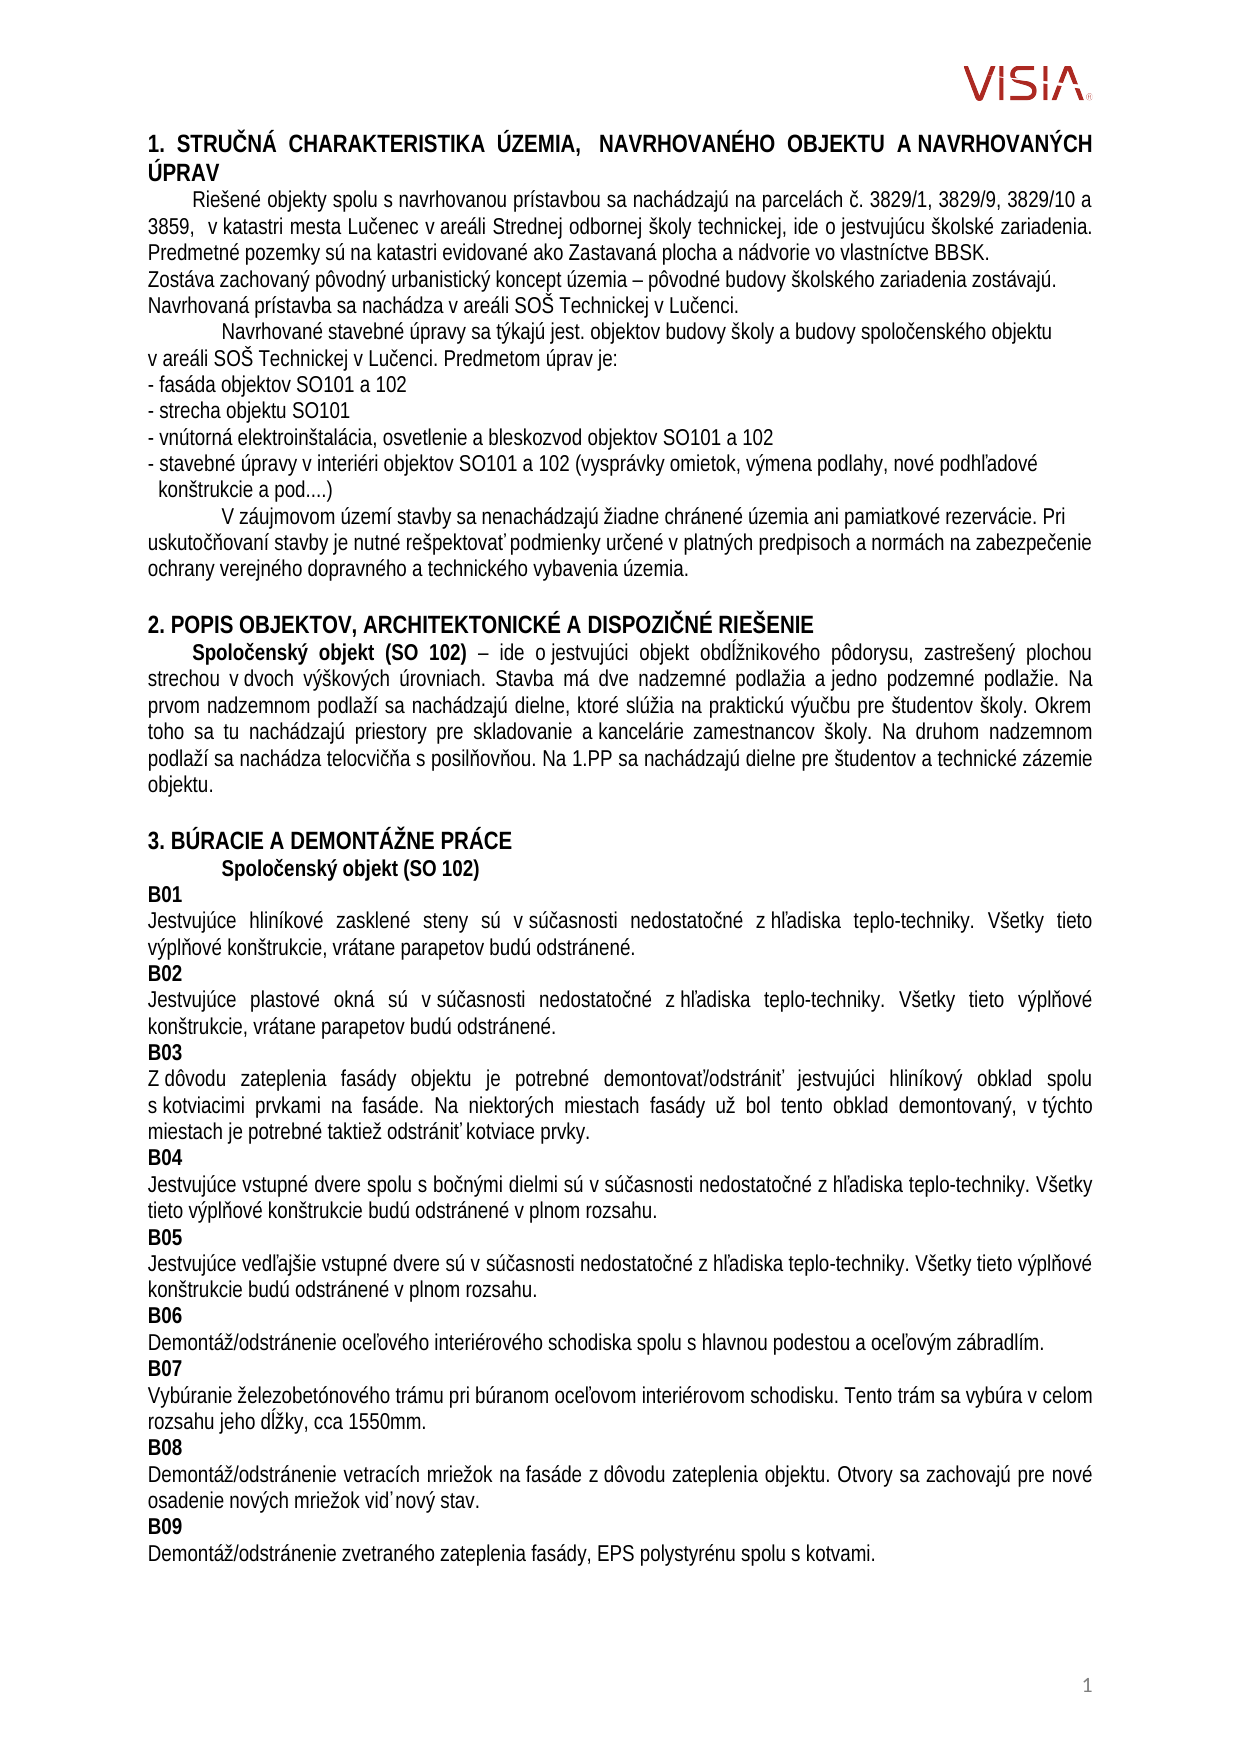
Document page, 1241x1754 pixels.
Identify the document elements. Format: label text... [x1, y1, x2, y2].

text 2. POPIS OBJEKTOV, ARCHITEKTONICKÉ A DISPOZIČNÉ RIEŠENIE [148, 610, 1092, 639]
text - fasáda objektov SO101 a 102 [148, 371, 1092, 397]
text Z dôvodu zateplenia fasády objektu je potrebné demontovať/odstrániť jestvujúci hliníkový obklad spolu s kotviacimi prvkami na fasáde. Na niektorých miestach fasády už bol tento obklad demontovaný, v týchto miestach je potrebné taktiež odstrániť kotviace prvky. [148, 1065, 1092, 1144]
text Demontáž/odstránenie oceľového interiérového schodiska spolu s hlavnou podestou a oceľovým zábradlím. [148, 1329, 1092, 1355]
text Demontáž/odstránenie vetracích mriežok na fasáde z dôvodu zateplenia objektu. Otvory sa zachovajú pre nové osadenie nových mriežok viď nový stav. [148, 1461, 1092, 1513]
text Jestvujúce plastové okná sú v súčasnosti nedostatočné z hľadiska teplo-techniky. Všetky tieto výplňové konštrukcie, vrátane parapetov budú odstránené. [148, 986, 1092, 1039]
text Demontáž/odstránenie zvetraného zateplenia fasády, EPS polystyrénu spolu s kotvami. [148, 1540, 1092, 1566]
text B04 [148, 1144, 1092, 1171]
text B09 [148, 1513, 1092, 1540]
text 3. BÚRACIE A DEMONTÁŽNE PRÁCE [148, 826, 1092, 854]
text B07 [148, 1355, 1092, 1382]
text Jestvujúce hliníkové zasklené steny sú v súčasnosti nedostatočné z hľadiska teplo-techniky. Všetky tieto výplňové konštrukcie, vrátane parapetov budú odstránené. [148, 907, 1092, 960]
text Navrhované stavebné úpravy sa týkajú jest. objektov budovy školy a budovy spoločenského objektu v areáli SOŠ Technickej v Lučenci. Predmetom úprav je: [148, 318, 1092, 371]
text - stavebné úpravy v interiéri objektov SO101 a 102 (vysprávky omietok, výmena podlahy, nové podhľadové [148, 450, 1092, 476]
text Zostáva zachovaný pôvodný urbanistický koncept územia – pôvodné budovy školského zariadenia zostávajú. [148, 266, 1092, 292]
text Spoločenský objekt (SO 102) – ide o jestvujúci objekt obdĺžnikového pôdorysu, zastrešený plochou strechou v dvoch výškových úrovniach. Stavba má dve nadzemné podlažia a jedno podzemné podlažie. Na prvom nadzemnom podlaží sa nachádzajú dielne, ktoré slúžia na praktickú výučbu pre študentov školy. Okrem toho sa tu nachádzajú priestory pre skladovanie a kancelárie zamestnancov školy. Na druhom nadzemnom podlaží sa nachádza telocvičňa s posilňovňou. Na 1.PP sa nachádzajú dielne pre študentov a technické zázemie objektu. [148, 639, 1092, 797]
text B08 [148, 1434, 1092, 1461]
text Jestvujúce vedľajšie vstupné dvere sú v súčasnosti nedostatočné z hľadiska teplo-techniky. Všetky tieto výplňové konštrukcie budú odstránené v plnom rozsahu. [148, 1250, 1092, 1302]
text Spoločenský objekt (SO 102) [148, 854, 1092, 881]
text Riešené objekty spolu s navrhovanou prístavbou sa nachádzajú na parcelách č. 3829/1, 3829/9, 3829/10 a 3859, v katastri mesta Lučenec v areáli Strednej odbornej školy technickej, ide o jestvujúcu školské zariadenia. Predmetné pozemky sú na katastri evidované ako Zastavaná plocha a nádvorie vo vlastníctve BBSK. [148, 186, 1092, 266]
text B03 [148, 1039, 1092, 1065]
picture [963, 66, 1093, 101]
text Navrhovaná prístavba sa nachádza v areáli SOŠ Technickej v Lučenci. [148, 292, 1092, 318]
text B01 [148, 881, 1092, 907]
text Vybúranie železobetónového trámu pri búranom oceľovom interiérovom schodisku. Tento trám sa vybúra v celom rozsahu jeho dĺžky, cca 1550mm. [148, 1382, 1092, 1434]
text B05 [148, 1223, 1092, 1250]
text V záujmovom území stavby sa nenachádzajú žiadne chránené územia ani pamiatkové rezervácie. Pri uskutočňovaní stavby je nutné rešpektovať podmienky určené v platných predpisoch a normách na zabezpečenie ochrany verejného dopravného a technického vybavenia územia. [148, 503, 1092, 582]
text - vnútorná elektroinštalácia, osvetlenie a bleskozvod objektov SO101 a 102 [148, 424, 1092, 450]
text Jestvujúce vstupné dvere spolu s bočnými dielmi sú v súčasnosti nedostatočné z hľadiska teplo-techniky. Všetky tieto výplňové konštrukcie budú odstránené v plnom rozsahu. [148, 1171, 1092, 1223]
text B02 [148, 960, 1092, 986]
text - strecha objektu SO101 [148, 397, 1092, 424]
text B06 [148, 1302, 1092, 1329]
text konštrukcie a pod....) [148, 476, 1092, 503]
text 1. STRUČNÁ CHARAKTERISTIKA ÚZEMIA, NAVRHOVANÉHO OBJEKTU A NAVRHOVANÝCH ÚPRAV [148, 129, 1092, 186]
